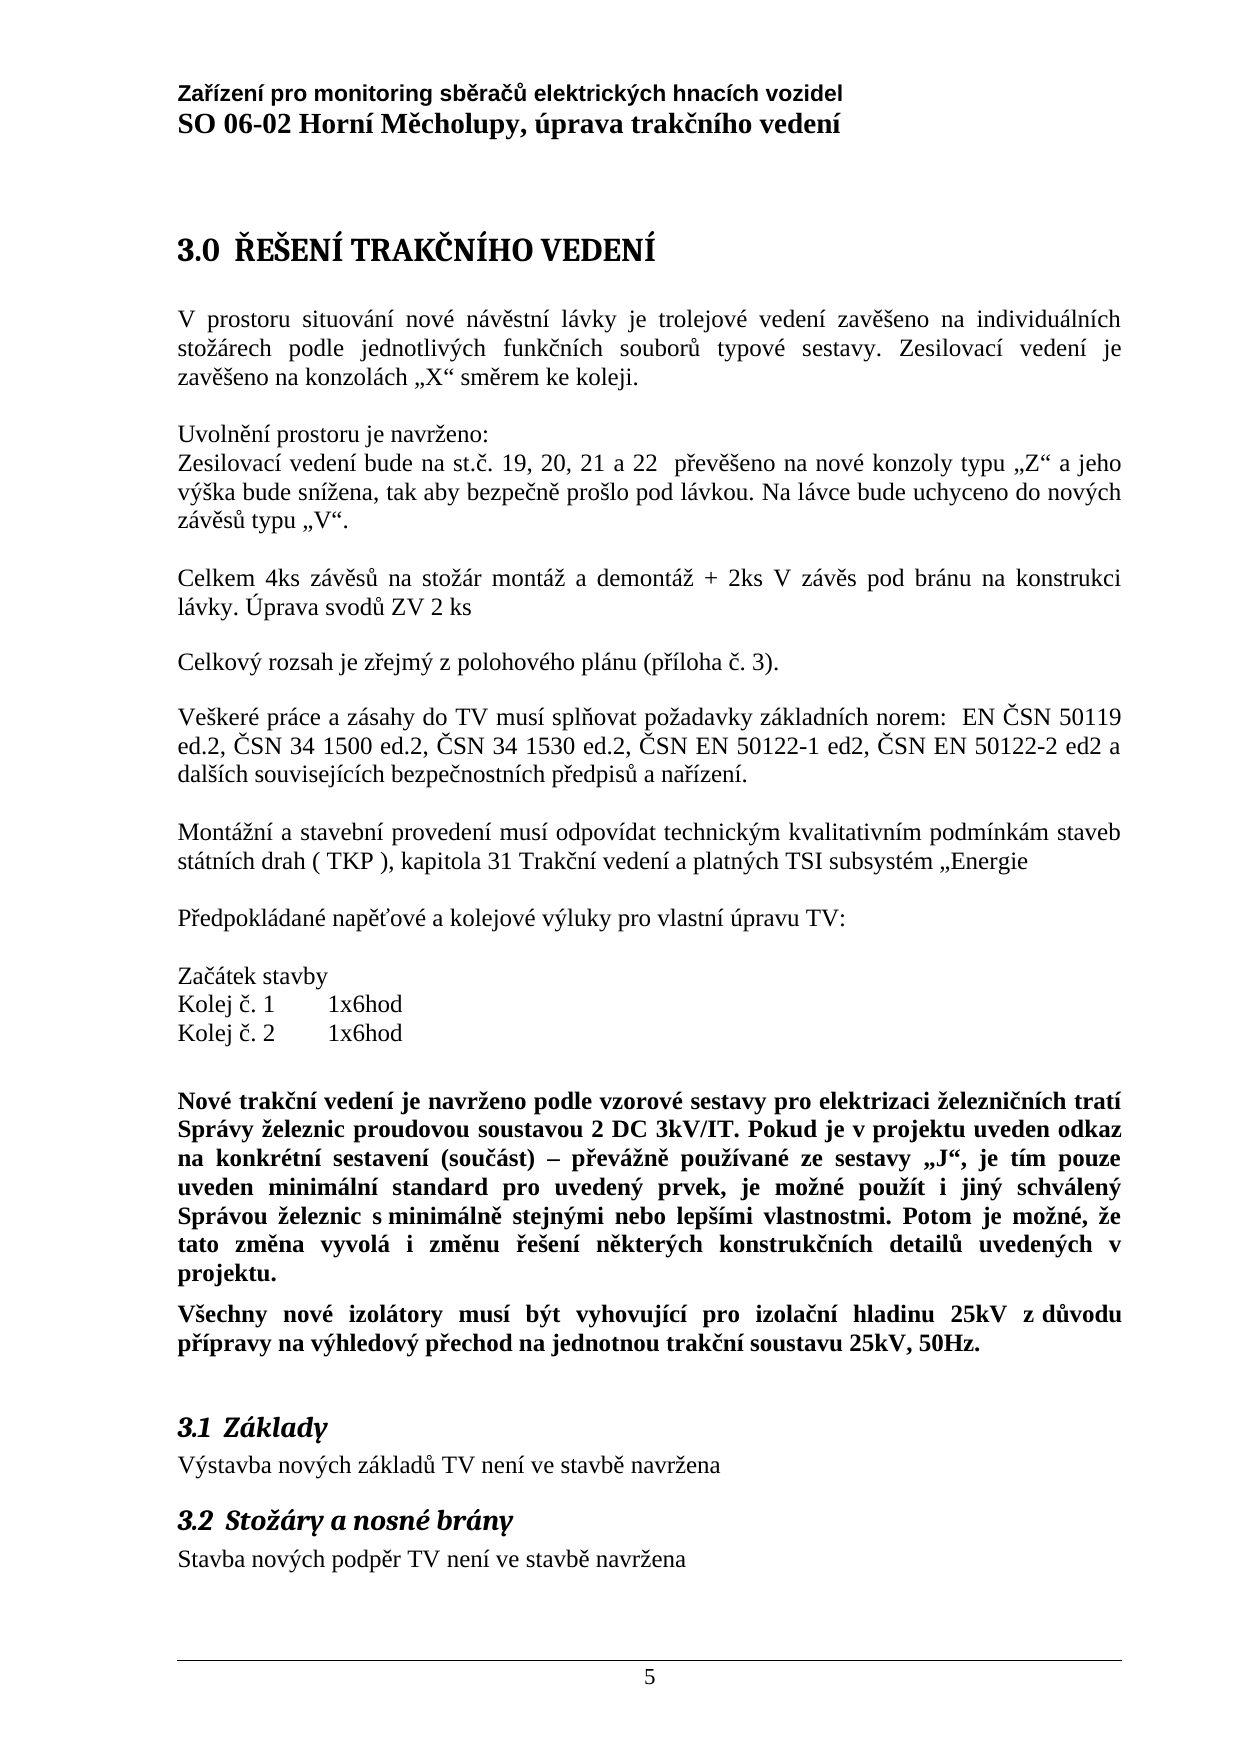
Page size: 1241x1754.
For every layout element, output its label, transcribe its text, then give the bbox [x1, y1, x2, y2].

text Celkový rozsah je zřejmý z polohového plánu (příloha č. 3). [177, 647, 1122, 676]
text Celkem 4ks závěsů na stožár montáž a demontáž + 2ks V závěs pod bránu na konstrukci lávky. Úprava svodů ZV 2 ks [177, 563, 1122, 621]
text Zesilovací vedení bude na st.č. 19, 20, 21 a 22 převěšeno na nové konzoly typu „Z“ a jeho výška bude snížena, tak aby bezpečně prošlo pod lávkou. Na lávce bude uchyceno do nových závěsů typu „V“. [177, 448, 1122, 534]
text Výstavba nových základů TV není ve stavbě navržena [177, 1451, 1122, 1479]
text Začátek stavby [177, 961, 1122, 989]
text V prostoru situování nové návěstní lávky je trolejové vedení zavěšeno na individuálních stožárech podle jednotlivých funkčních souborů typové sestavy. Zesilovací vedení je zavěšeno na konzolách „X“ směrem ke koleji. [177, 304, 1122, 391]
subtitle 3.2 Stožáry a nosné brány [177, 1504, 1122, 1538]
subtitle 3.0 ŘEŠENÍ TRAKČNÍHO VEDENÍ [177, 231, 1122, 269]
text Všechny nové izolátory musí být vyhovující pro izolační hladinu 25kV z důvodu přípravy na výhledový přechod na jednotnou trakční soustavu 25kV, 50Hz. [177, 1299, 1122, 1357]
text Montážní a stavební provedení musí odpovídat technickým kvalitativním podmínkám staveb státních drah ( TKP ), kapitola 31 Trakční vedení a platných TSI subsystém „Energie [177, 817, 1122, 874]
text Stavba nových podpěr TV není ve stavbě navržena [177, 1544, 1122, 1573]
text Uvolnění prostoru je navrženo: [177, 419, 1122, 448]
text Kolej č. 1 1x6hod [177, 989, 1122, 1018]
text Nové trakční vedení je navrženo podle vzorové sestavy pro elektrizaci železničních tratí Správy železnic proudovou soustavou 2 DC 3kV/IT. Pokud je v projektu uveden odkaz na konkrétní sestavení (součást) – převážně používané ze sestavy „J“, je tím pouze uveden minimální standard pro uvedený prvek, je možné použít i jiný schválený Správou železnic s minimálně stejnými nebo lepšími vlastnostmi. Potom je možné, že tato změna vyvolá i změnu řešení některých konstrukčních detailů uvedených v projektu. [177, 1086, 1122, 1287]
text Kolej č. 2 1x6hod [177, 1018, 1122, 1047]
text Veškeré práce a zásahy do TV musí splňovat požadavky základních norem: EN ČSN 50119 ed.2, ČSN 34 1500 ed.2, ČSN 34 1530 ed.2, ČSN EN 50122-1 ed2, ČSN EN 50122-2 ed2 a dalších souvisejících bezpečnostních předpisů a nařízení. [177, 702, 1122, 788]
text Předpokládané napěťové a kolejové výluky pro vlastní úpravu TV: [177, 903, 1122, 932]
subtitle 3.1 Základy [177, 1411, 1122, 1444]
